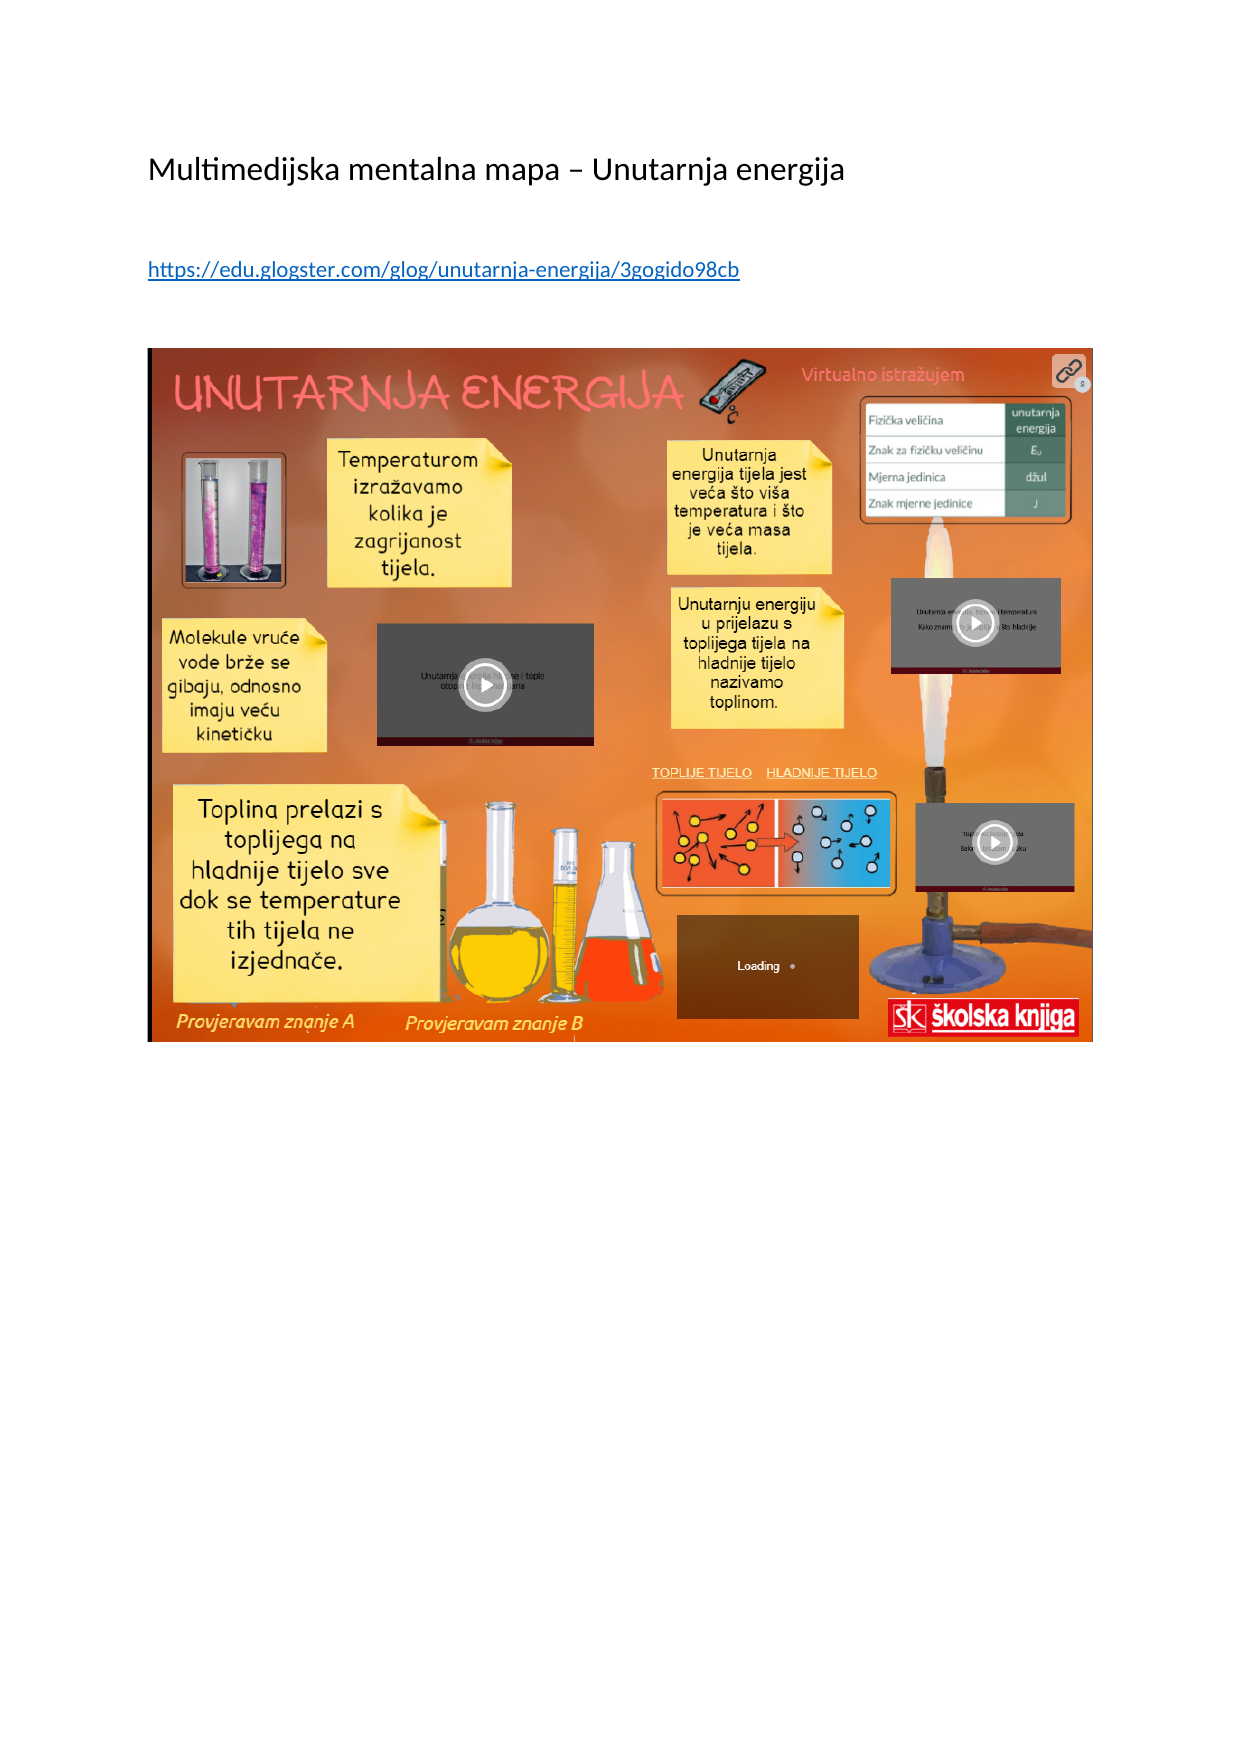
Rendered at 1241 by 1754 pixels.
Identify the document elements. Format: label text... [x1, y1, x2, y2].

picture [147, 348, 1093, 1042]
text https://edu.glogster.com/glog/unutarnja-energija/3gogido98cb [148, 255, 1093, 283]
text Multimedijska mentalna mapa – Unutarnja energija [148, 148, 1093, 188]
